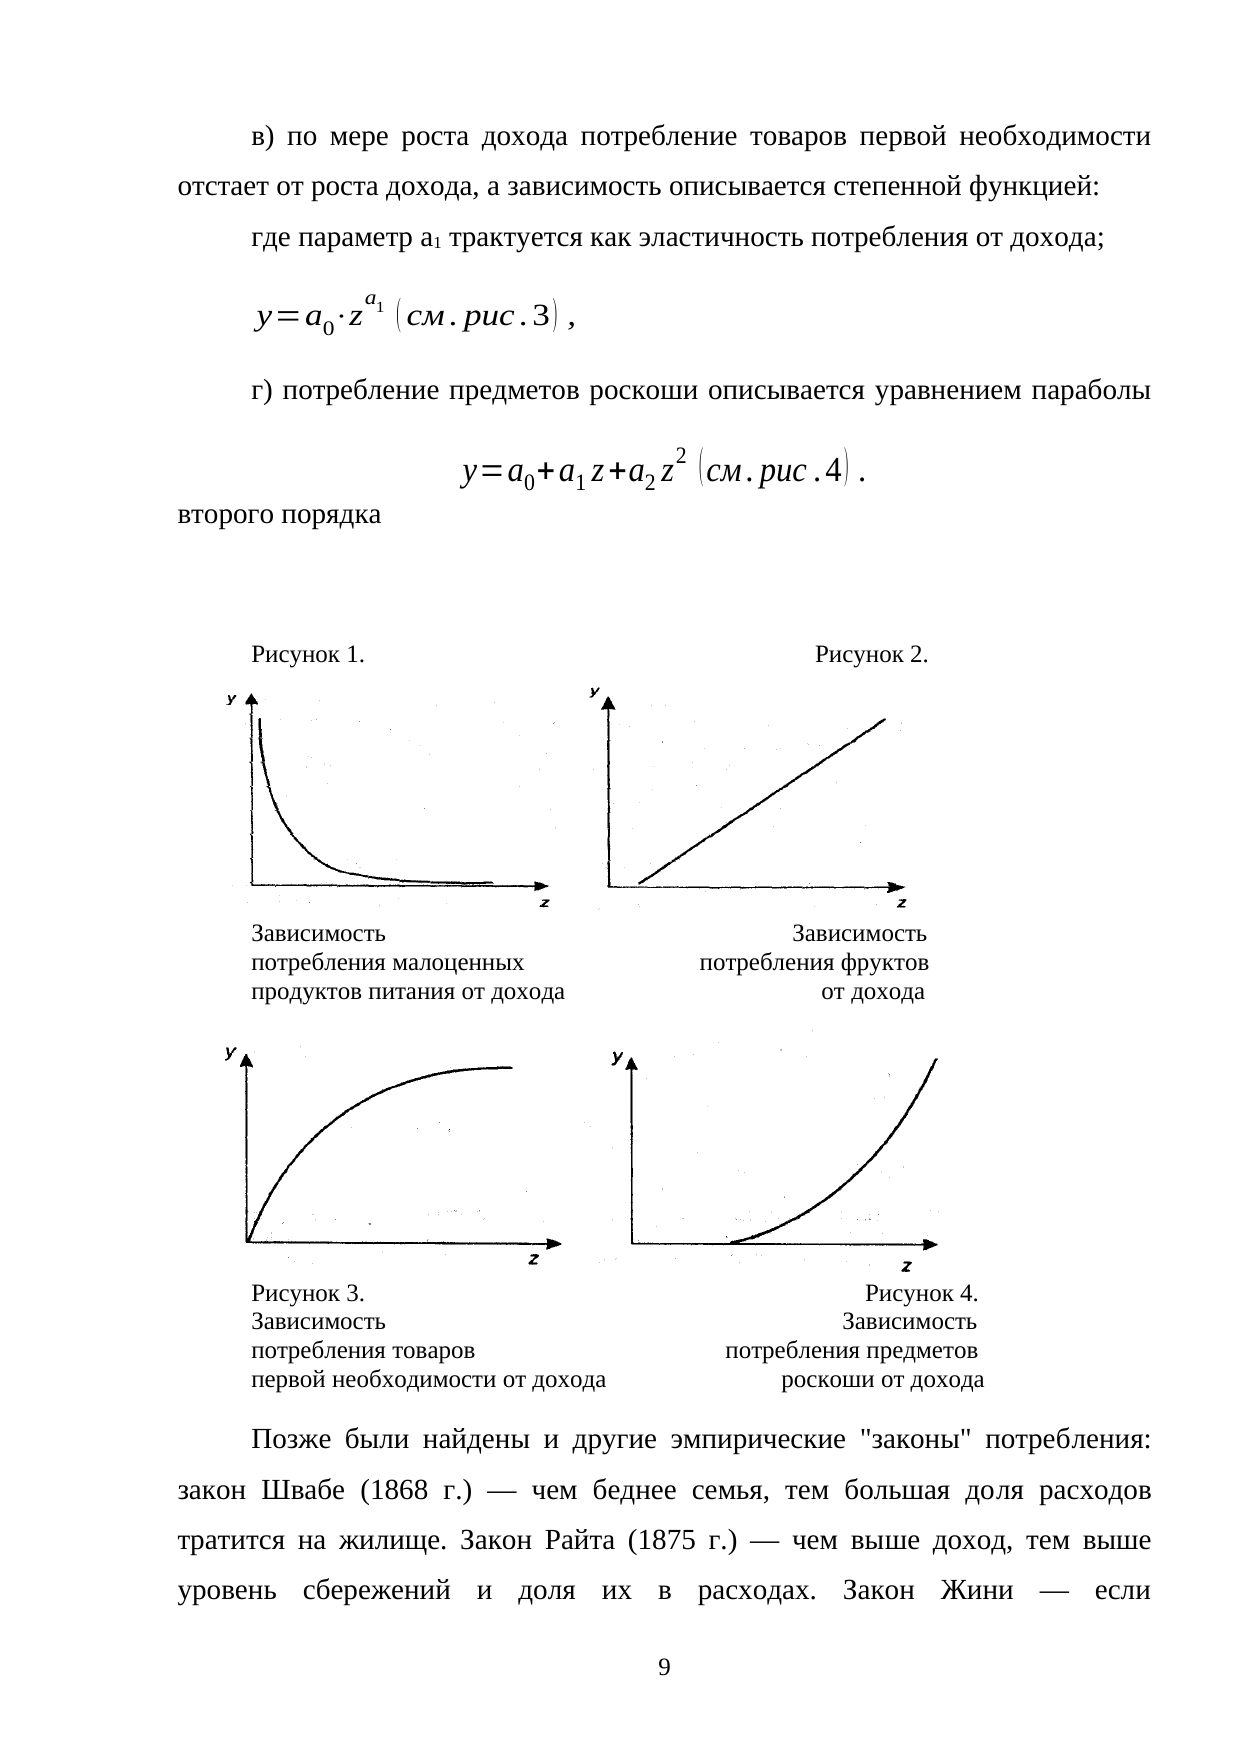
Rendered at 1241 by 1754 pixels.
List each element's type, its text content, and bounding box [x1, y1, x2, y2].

picture [214, 681, 928, 919]
text Рисунок 1. Рисунок 2. [177, 639, 1152, 668]
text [177, 1421, 1152, 1606]
text продуктов питания от дохода от дохода [177, 976, 1152, 1004]
text в) по мере роста дохода потребление товаров первой необходимости отстает от роста дохода, а зависимость описывается степенной функцией: [177, 118, 1152, 202]
text Зависимость Зависимость [177, 1306, 1152, 1335]
text первой необходимости от дохода роскоши от дохода [177, 1364, 1152, 1393]
text где параметр а1 трактуется как эластичность потребления от дохода; [177, 219, 1152, 252]
text потребления малоценных потребления фруктов [177, 947, 1152, 976]
text г) потребление предметов роскоши описывается уравнением параболы второго порядка [177, 269, 1152, 529]
text потребления товаров потребления предметов [177, 1335, 1152, 1364]
picture [214, 1030, 946, 1278]
